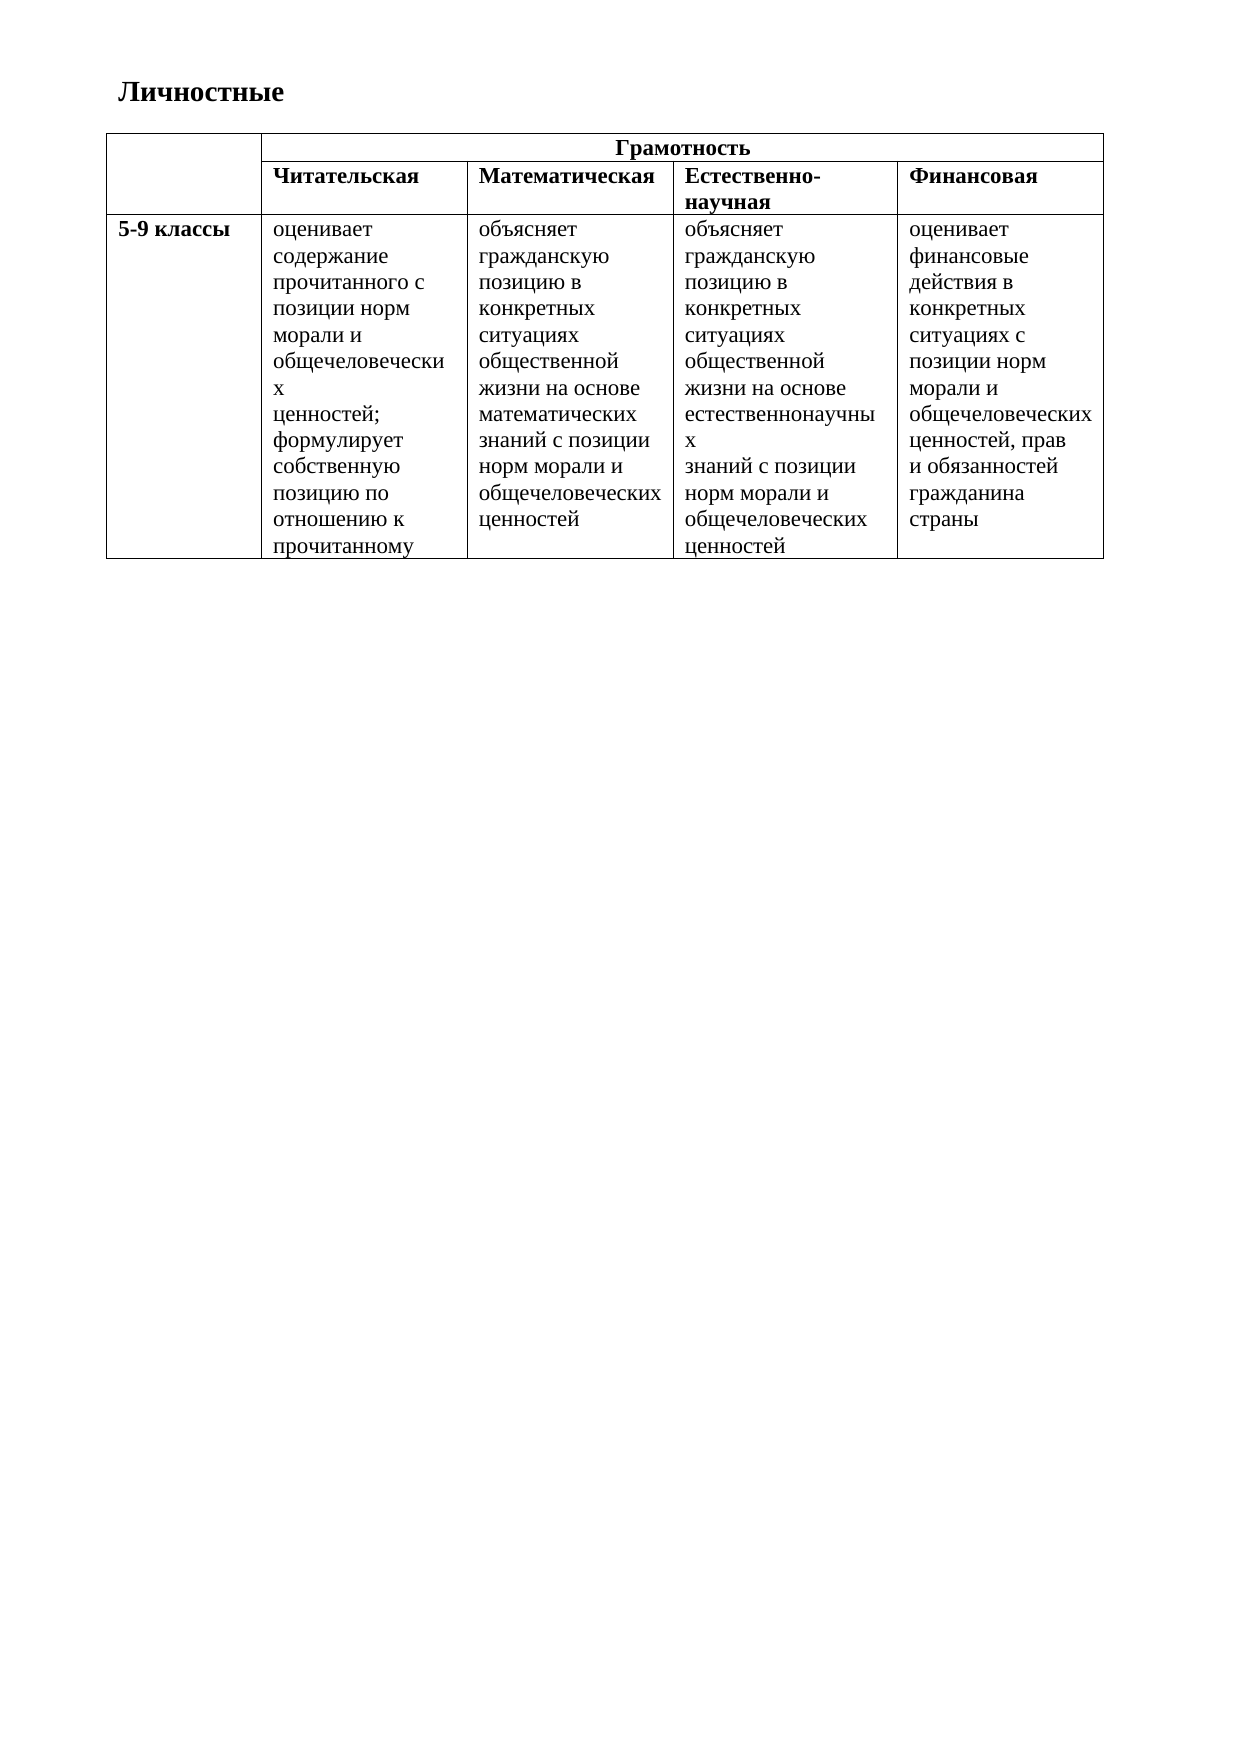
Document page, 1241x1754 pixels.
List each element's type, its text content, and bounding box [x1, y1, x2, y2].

table_cell 5-9 классы [107, 215, 261, 558]
table_cell объясняет гражданскую позицию в конкретных ситуациях общественной жизни на основе естественнонаучных знаний с позиции норм морали и общечеловеческих ценностей [674, 215, 897, 558]
table_cell Математическая [468, 162, 673, 214]
text Личностные [118, 74, 1137, 107]
table_header [107, 134, 261, 214]
table_cell объясняет гражданскую позицию в конкретных ситуациях общественной жизни на основе математических знаний с позиции норм морали и общечеловеческих ценностей [468, 215, 673, 558]
table_cell Естественно- научная [674, 162, 897, 214]
table_cell оценивает финансовые действия в конкретных ситуациях с позиции норм морали и общечеловеческих ценностей, прав и обязанностей гражданина страны [898, 215, 1103, 558]
table_cell Читательская [262, 162, 467, 214]
table_header Грамотность [262, 134, 1103, 161]
table_cell Финансовая [898, 162, 1103, 214]
table_cell оценивает содержание прочитанного с позиции норм морали и общечеловеческих ценностей; формулирует собственную позицию по отношению к прочитанному [262, 215, 467, 558]
